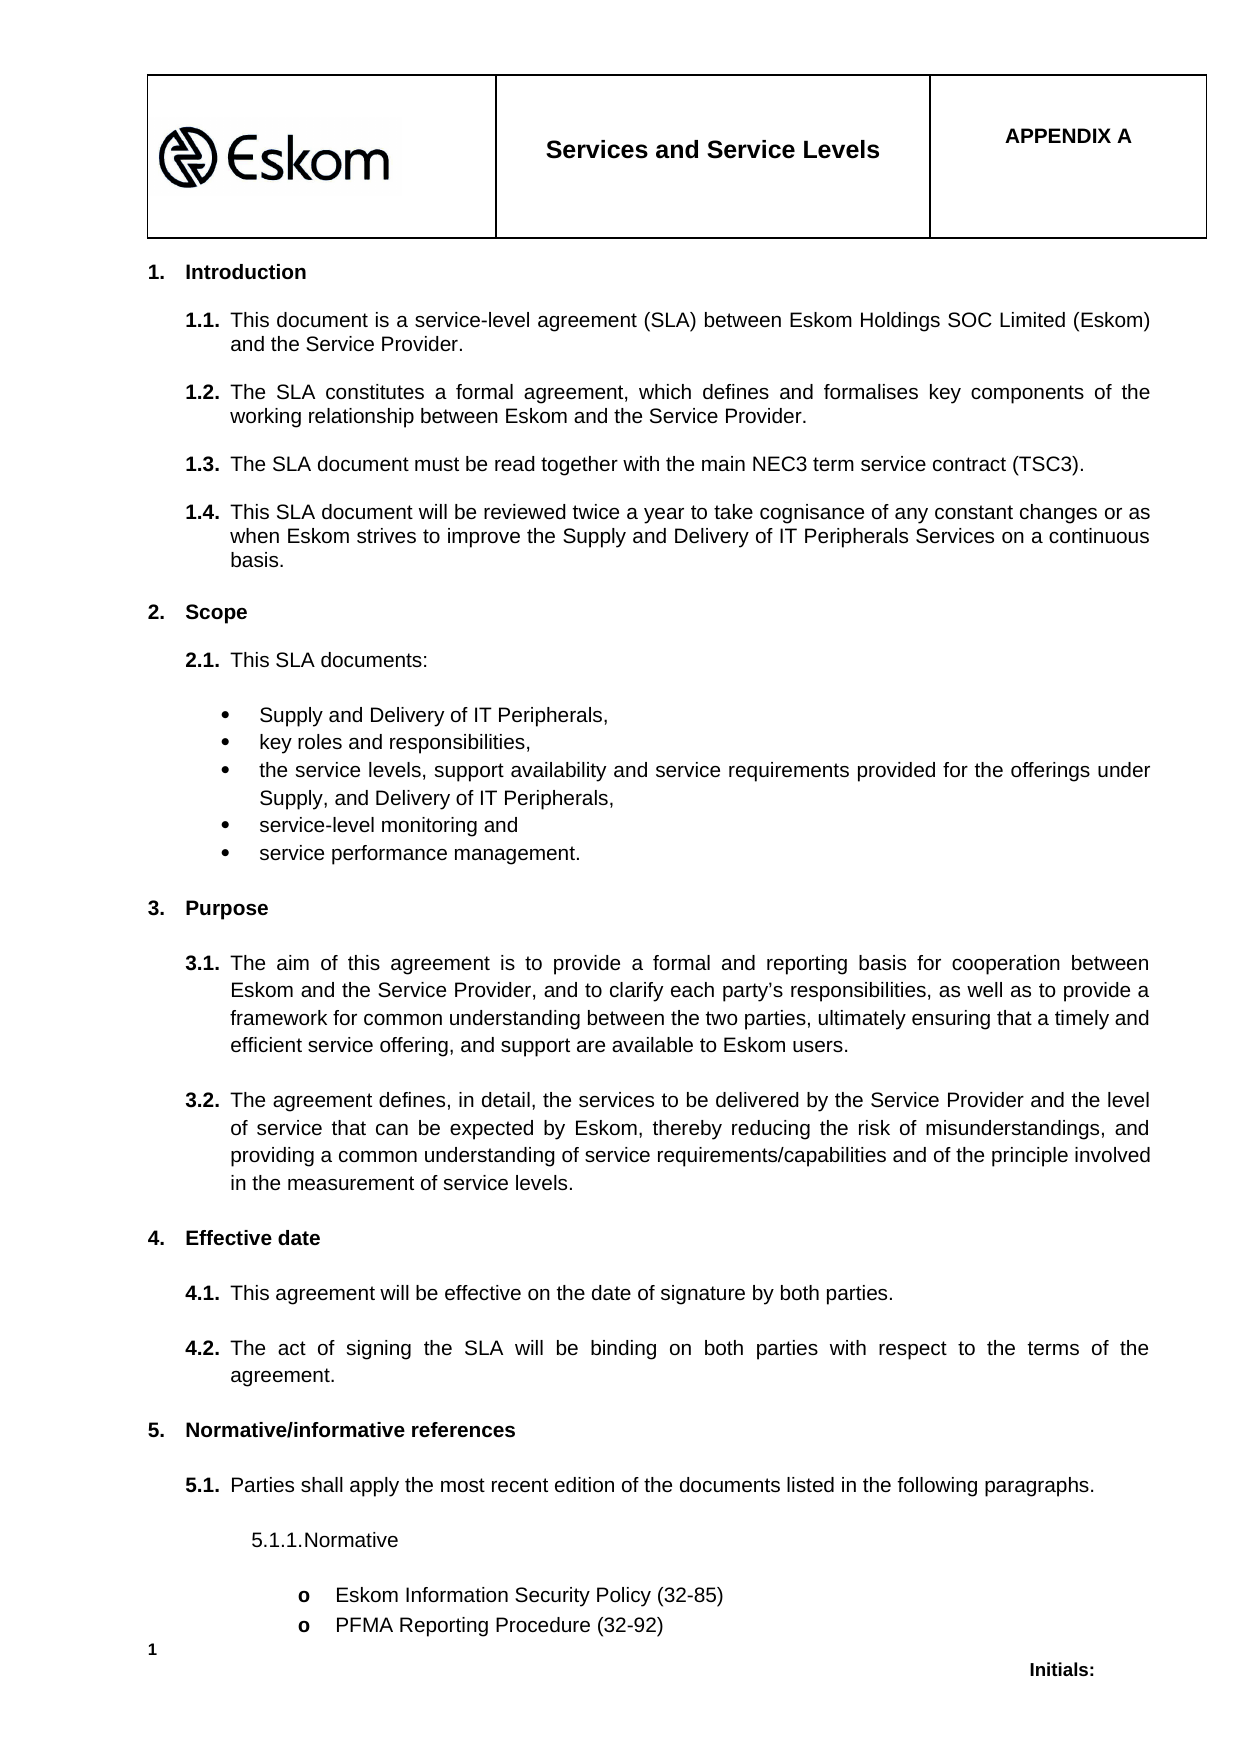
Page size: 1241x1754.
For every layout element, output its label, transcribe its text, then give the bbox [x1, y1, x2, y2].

list Supply and Delivery of IT Peripherals, [222, 702, 1152, 727]
list This SLA document will be reviewed twice a year to take cognisance of any constant changes or as when Eskom strives to improve the Supply and Delivery of IT Peripherals Services on a continuous basis. [185, 500, 1152, 572]
list The SLA constitutes a formal agreement, which defines and formalises key components of the working relationship between Eskom and the Service Provider. [185, 380, 1152, 428]
list The SLA document must be read together with the main NEC3 term service contract (TSC3). [185, 452, 1152, 476]
list Purpose [148, 896, 1152, 919]
list the service levels, support availability and service requirements provided for the offerings under Supply, and Delivery of IT Peripherals, [222, 758, 1152, 809]
list This document is a service-level agreement (SLA) between Eskom Holdings SOC Limited (Eskom) and the Service Provider. [185, 308, 1152, 356]
list Parties shall apply the most recent edition of the documents listed in the following paragraphs. [185, 1473, 1152, 1497]
list The aim of this agreement is to provide a formal and reporting basis for cooperation between Eskom and the Service Provider, and to clarify each party’s responsibilities, as well as to provide a framework for common understanding between the two parties, ultimately ensuring that a timely and efficient service offering, and support are available to Eskom users. [185, 951, 1152, 1057]
list Normative/informative references [148, 1418, 1152, 1442]
list Normative [251, 1528, 1152, 1552]
list Introduction [148, 260, 1152, 284]
list service performance management. [222, 840, 1152, 864]
list The agreement defines, in detail, the services to be delivered by the Service Provider and the level of service that can be expected by Eskom, thereby reducing the risk of misunderstandings, and providing a common understanding of service requirements/capabilities and of the principle involved in the measurement of service levels. [185, 1088, 1152, 1194]
list Eskom Information Security Policy (32-85) [298, 1583, 1152, 1609]
list This agreement will be effective on the date of signature by both parties. [185, 1281, 1152, 1304]
list Scope [148, 599, 1152, 623]
list Effective date [148, 1226, 1152, 1249]
list This SLA documents: [185, 647, 1152, 671]
list The act of signing the SLA will be binding on both parties with respect to the terms of the agreement. [185, 1336, 1152, 1387]
list PFMA Reporting Procedure (32-92) [298, 1613, 1152, 1638]
picture [148, 117, 403, 196]
list service-level monitoring and [222, 813, 1152, 837]
list key roles and responsibilities, [222, 730, 1152, 754]
